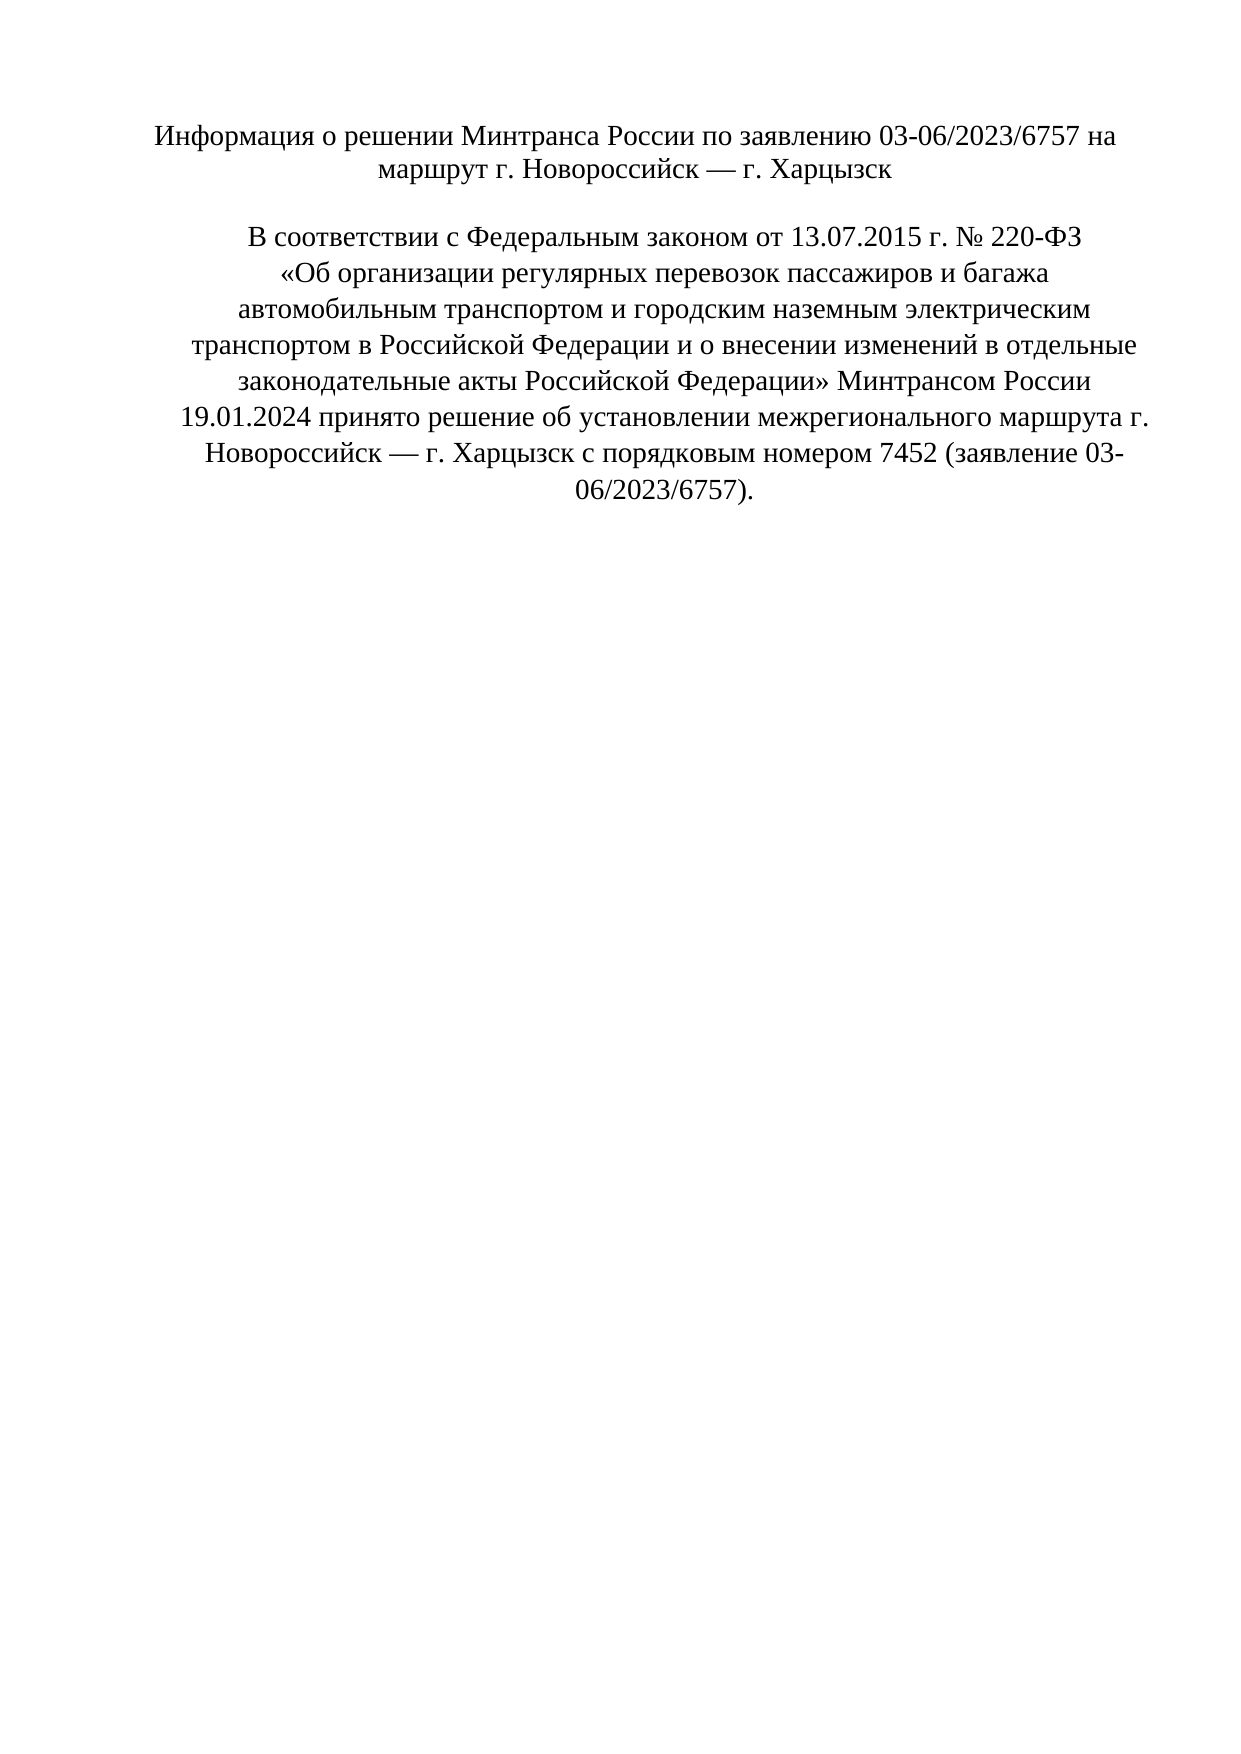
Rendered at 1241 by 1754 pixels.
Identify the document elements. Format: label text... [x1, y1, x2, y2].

text В соответствии с Федеральным законом от 13.07.2015 г. № 220-ФЗ «Об организации регулярных перевозок пассажиров и багажа автомобильным транспортом и городским наземным электрическим транспортом в Российской Федерации и о внесении изменений в отдельные законодательные акты Российской Федерации» Минтрансом России 19.01.2024 принято решение об установлении межрегионального маршрута г. Новороссийск — г. Харцызск с порядковым номером 7452 (заявление 03-06/2023/6757). [177, 219, 1152, 505]
text Информация о решении Минтранса России по заявлению 03-06/2023/6757 на маршрут г. Новороссийск — г. Харцызск [118, 118, 1152, 185]
